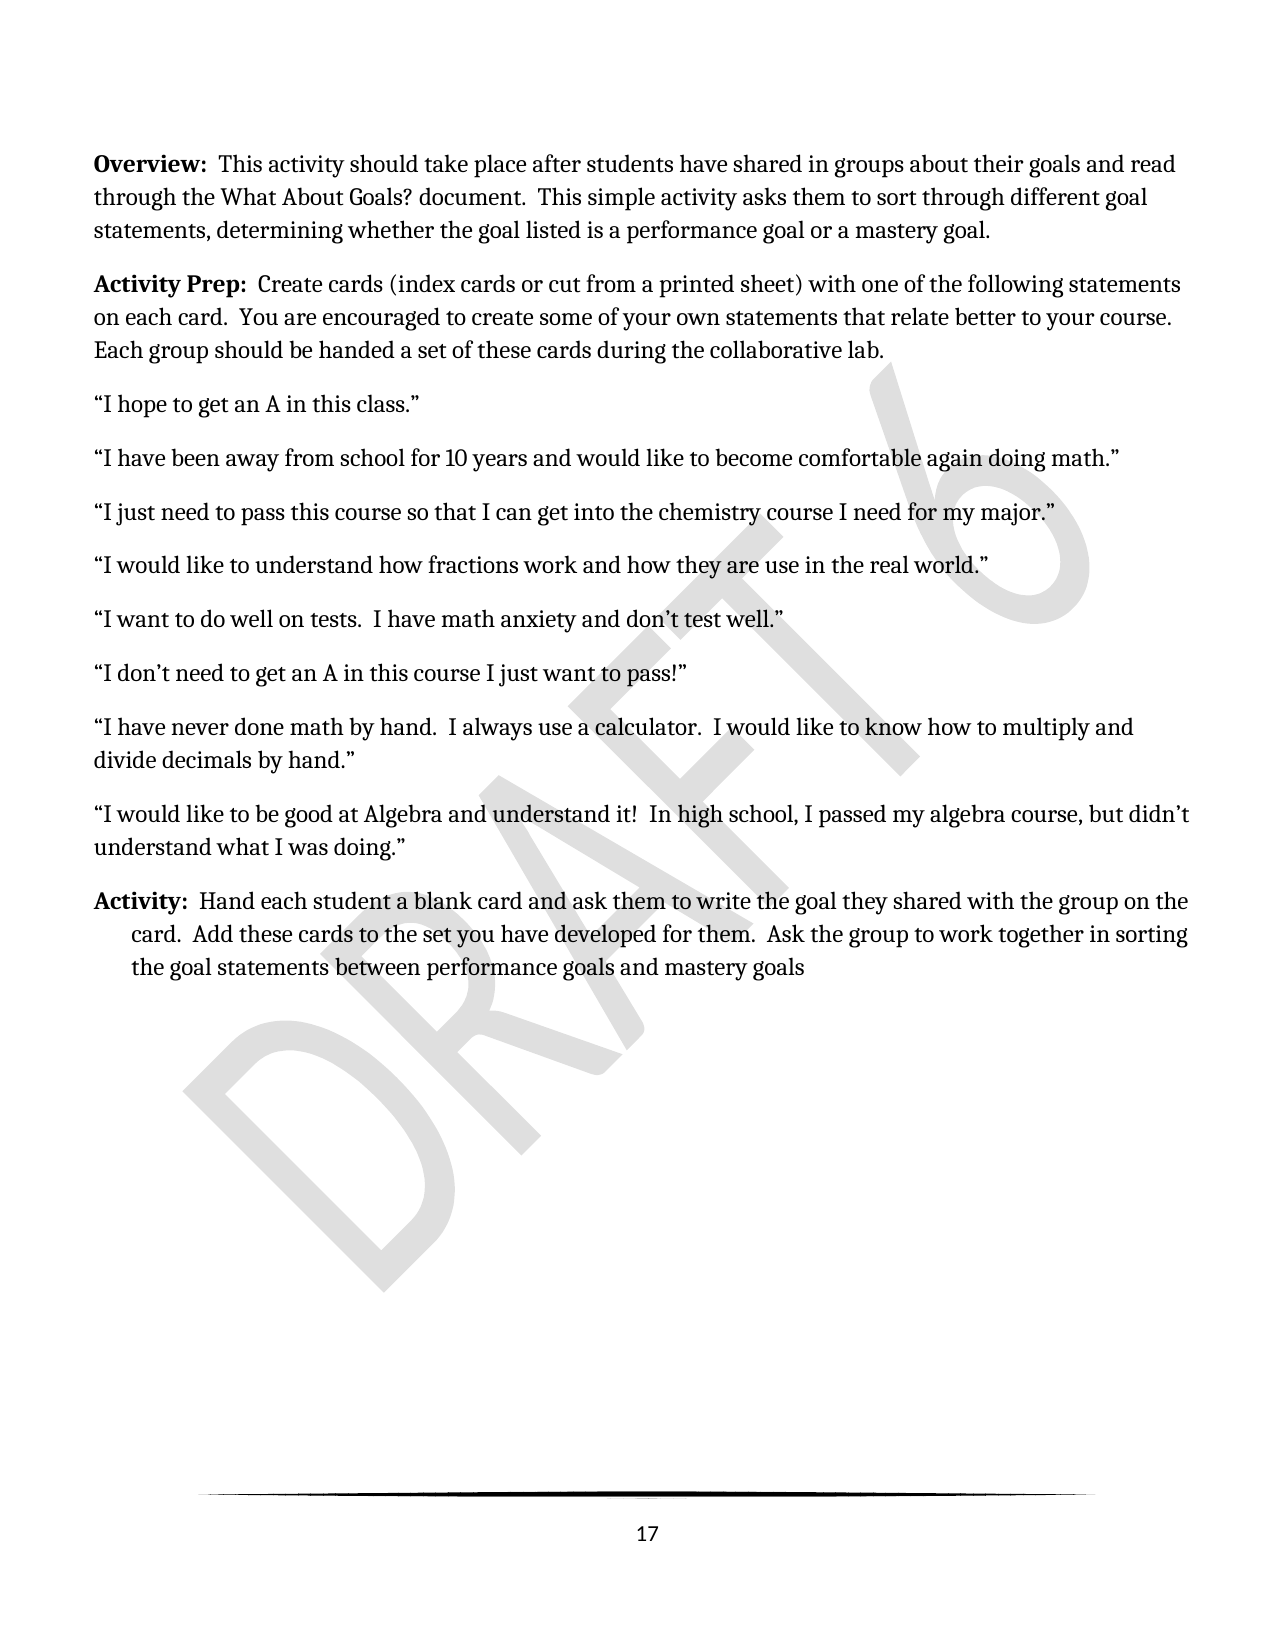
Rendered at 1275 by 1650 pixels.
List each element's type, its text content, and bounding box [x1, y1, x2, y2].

text “I want to do well on tests. I have math anxiety and don’t test well.” [94, 605, 1200, 634]
text “I have been away from school for 10 years and would like to become comfortable again doing math.” [94, 444, 1200, 472]
text Activity Prep: Create cards (index cards or cut from a printed sheet) with one of the following statements on each card. You are encouraged to create some of your own statements that relate better to your course. Each group should be handed a set of these cards during the collaborative lab. [94, 270, 1200, 365]
text “I just need to pass this course so that I can get into the chemistry course I need for my major.” [94, 497, 1200, 526]
picture [198, 1490, 1096, 1499]
text “I would like to be good at Algebra and understand it! In high school, I passed my algebra course, but didn’t understand what I was doing.” [94, 800, 1200, 862]
text “I hope to get an A in this class.” [94, 390, 1200, 418]
text “I would like to understand how fractions work and how they are use in the real world.” [94, 551, 1200, 580]
text “I have never done math by hand. I always use a calculator. I would like to know how to multiply and divide decimals by hand.” [94, 713, 1200, 775]
text Overview: This activity should take place after students have shared in groups about their goals and read through the What About Goals? document. This simple activity asks them to sort through different goal statements, determining whether the goal listed is a performance goal or a mastery goal. [94, 150, 1200, 245]
text “I don’t need to get an A in this course I just want to pass!” [94, 659, 1200, 688]
text Activity: Hand each student a blank card and ask them to write the goal they shared with the group on the card. Add these cards to the set you have developed for them. Ask the group to work together in sorting the goal statements between performance goals and mastery goals [94, 887, 1200, 981]
